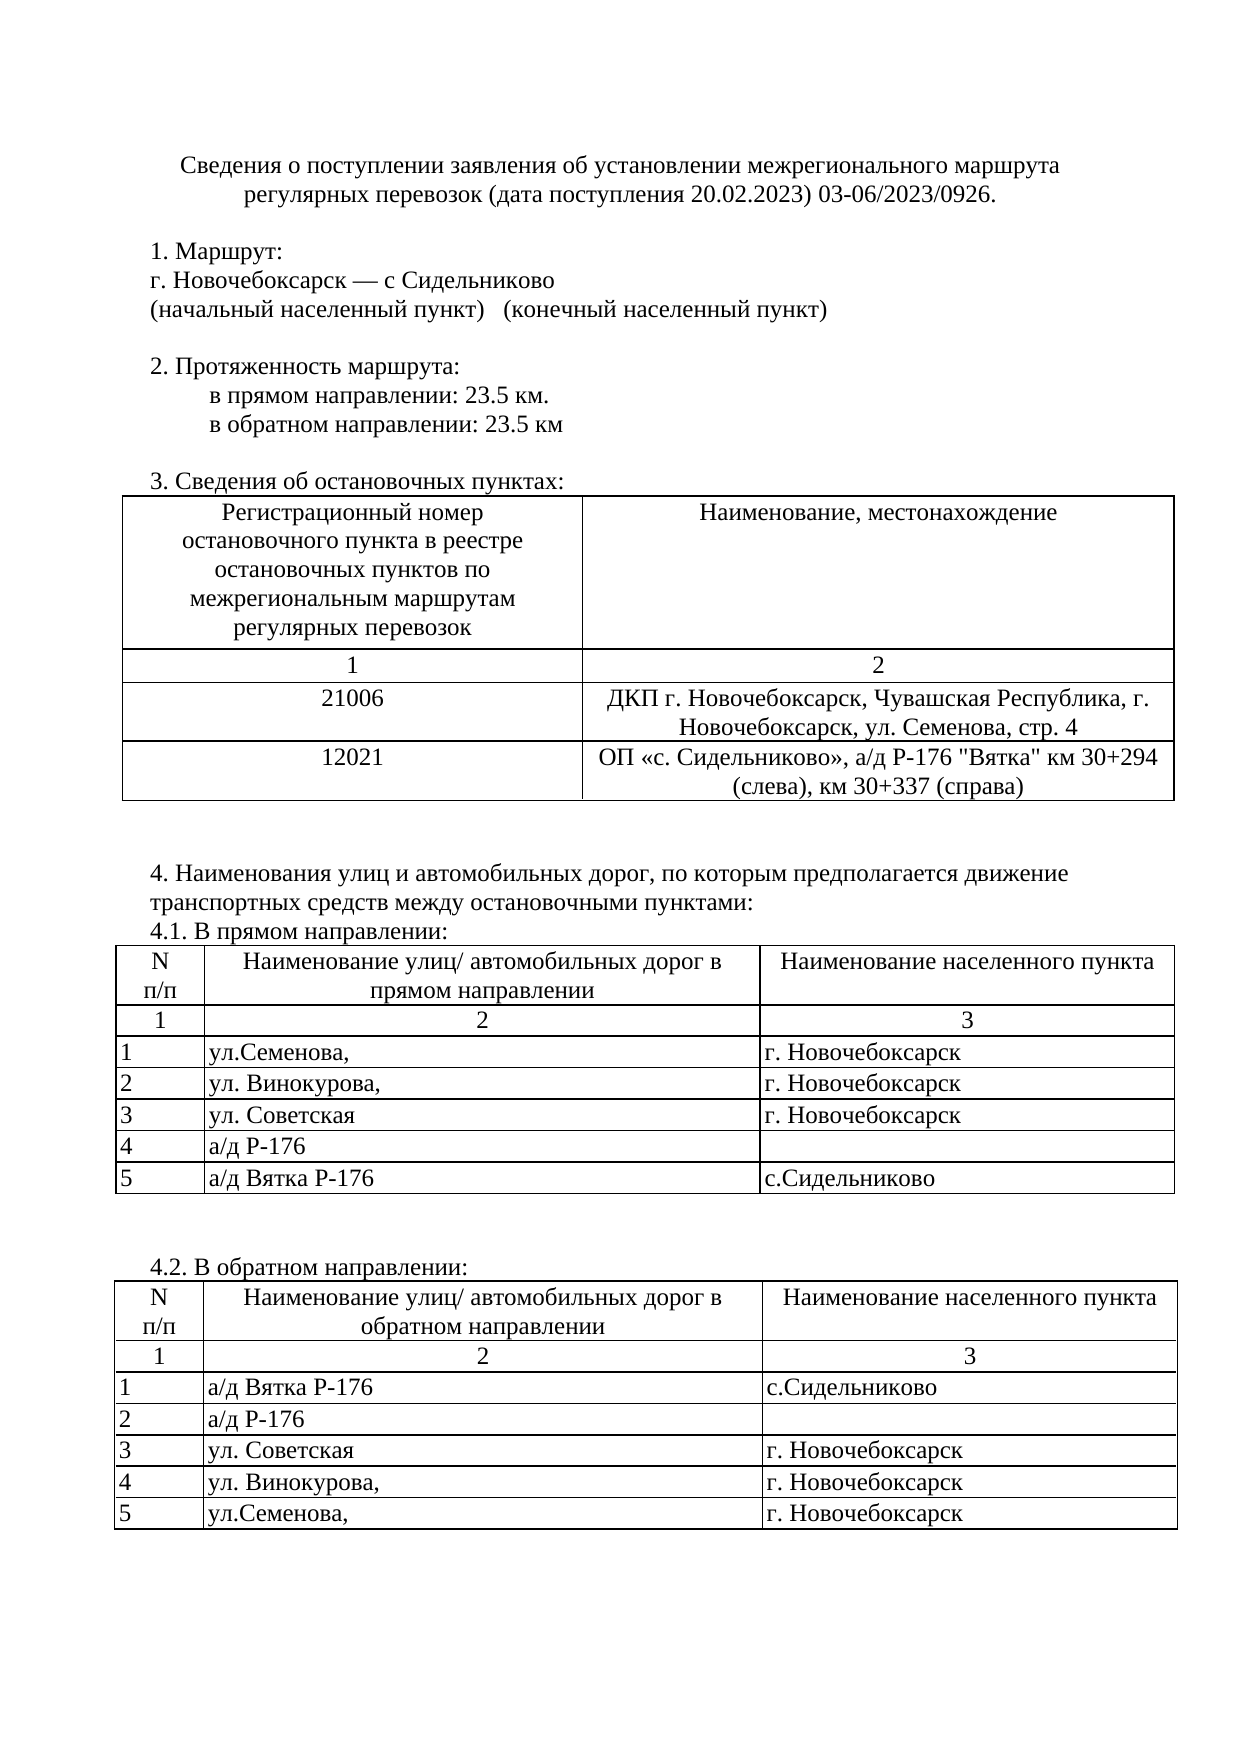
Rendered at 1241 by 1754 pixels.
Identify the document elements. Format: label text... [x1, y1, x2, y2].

table_cell ДКП г. Новочебоксарск, Чувашская Республика, г. Новочебоксарск, ул. Семенова, стр. 4 [583, 683, 1173, 740]
table_cell а/д Вятка Р-176 [204, 1373, 762, 1402]
table_cell 2 [205, 1006, 759, 1035]
text г. Новочебоксарск — с Сидельниково [150, 265, 1090, 294]
table_cell 1 [117, 1006, 204, 1035]
table_cell г. Новочебоксарск [761, 1100, 1174, 1130]
table_header Наименование населенного пункта [763, 1282, 1177, 1339]
table_cell 2 [204, 1341, 762, 1371]
table_cell 1 [115, 1372, 203, 1402]
table_cell 3 [115, 1435, 203, 1465]
table_header Регистрационный номер остановочного пункта в реестре остановочных пунктов по межрегиональным маршрутам регулярных перевозок [123, 497, 582, 648]
text Сведения о поступлении заявления об установлении межрегионального маршрута регулярных перевозок (дата поступления 20.02.2023) 03-06/2023/0926. [150, 150, 1090, 207]
table_cell ул.Семенова, [204, 1498, 762, 1528]
text 4.1. В прямом направлении: [150, 916, 1090, 945]
table_cell 12021 [123, 742, 582, 799]
table_cell г. Новочебоксарск [761, 1037, 1174, 1067]
table_cell ул. Винокурова, [204, 1467, 762, 1497]
table_cell 4 [115, 1466, 203, 1497]
table_cell г. Новочебоксарск [763, 1497, 1177, 1528]
table_cell 2 [115, 1404, 203, 1434]
text 4.2. В обратном направлении: [150, 1252, 1090, 1280]
text 3. Сведения об остановочных пунктах: [150, 466, 1090, 495]
table_cell 5 [115, 1498, 203, 1528]
table_cell г. Новочебоксарск [761, 1068, 1174, 1098]
table_cell а/д Р-176 [205, 1131, 759, 1161]
table_cell 2 [117, 1068, 204, 1098]
table_cell ул. Советская [205, 1100, 759, 1130]
table_header N п/п [117, 946, 204, 1004]
table_header Наименование населенного пункта [761, 946, 1174, 1004]
table_cell с.Сидельниково [761, 1163, 1174, 1193]
table_header N п/п [115, 1282, 203, 1339]
table_cell ул. Винокурова, [205, 1068, 759, 1098]
table_cell ул. Советская [204, 1436, 762, 1465]
table_cell ул.Семенова, [205, 1037, 759, 1067]
table_cell [763, 1403, 1177, 1434]
table_cell 2 [583, 650, 1173, 681]
table_cell 21006 [123, 683, 582, 740]
table_cell г. Новочебоксарск [763, 1434, 1177, 1465]
table_header Наименование улиц/ автомобильных дорог в обратном направлении [204, 1282, 762, 1339]
table_cell 1 [117, 1037, 204, 1067]
table_cell а/д Вятка Р-176 [205, 1163, 759, 1193]
table_cell ОП «с. Сидельниково», а/д Р-176 "Вятка" км 30+294 (слева), км 30+337 (справа) [583, 742, 1173, 799]
text 4. Наименования улиц и автомобильных дорог, по которым предполагается движение транспортных средств между остановочными пунктами: [150, 858, 1090, 916]
text (начальный населенный пункт) (конечный населенный пункт) [150, 294, 1090, 322]
table_cell [761, 1131, 1174, 1161]
table_cell а/д Р-176 [204, 1404, 762, 1434]
text 2. Протяженность маршрута: [150, 351, 1090, 380]
text 1. Маршрут: [150, 236, 1090, 265]
text в обратном направлении: 23.5 км [150, 409, 1090, 437]
table_header Наименование, местонахождение [583, 497, 1173, 648]
table_cell 3 [761, 1006, 1174, 1035]
text в прямом направлении: 23.5 км. [150, 380, 1090, 409]
table_cell 3 [763, 1340, 1177, 1371]
table_cell 4 [117, 1131, 204, 1161]
table_cell с.Сидельниково [763, 1371, 1177, 1402]
table_cell 3 [117, 1100, 204, 1130]
table_cell 1 [115, 1341, 203, 1371]
table_cell 5 [117, 1163, 204, 1193]
table_cell 1 [123, 650, 582, 681]
table_cell г. Новочебоксарск [763, 1465, 1177, 1497]
table_header Наименование улиц/ автомобильных дорог в прямом направлении [205, 946, 759, 1004]
